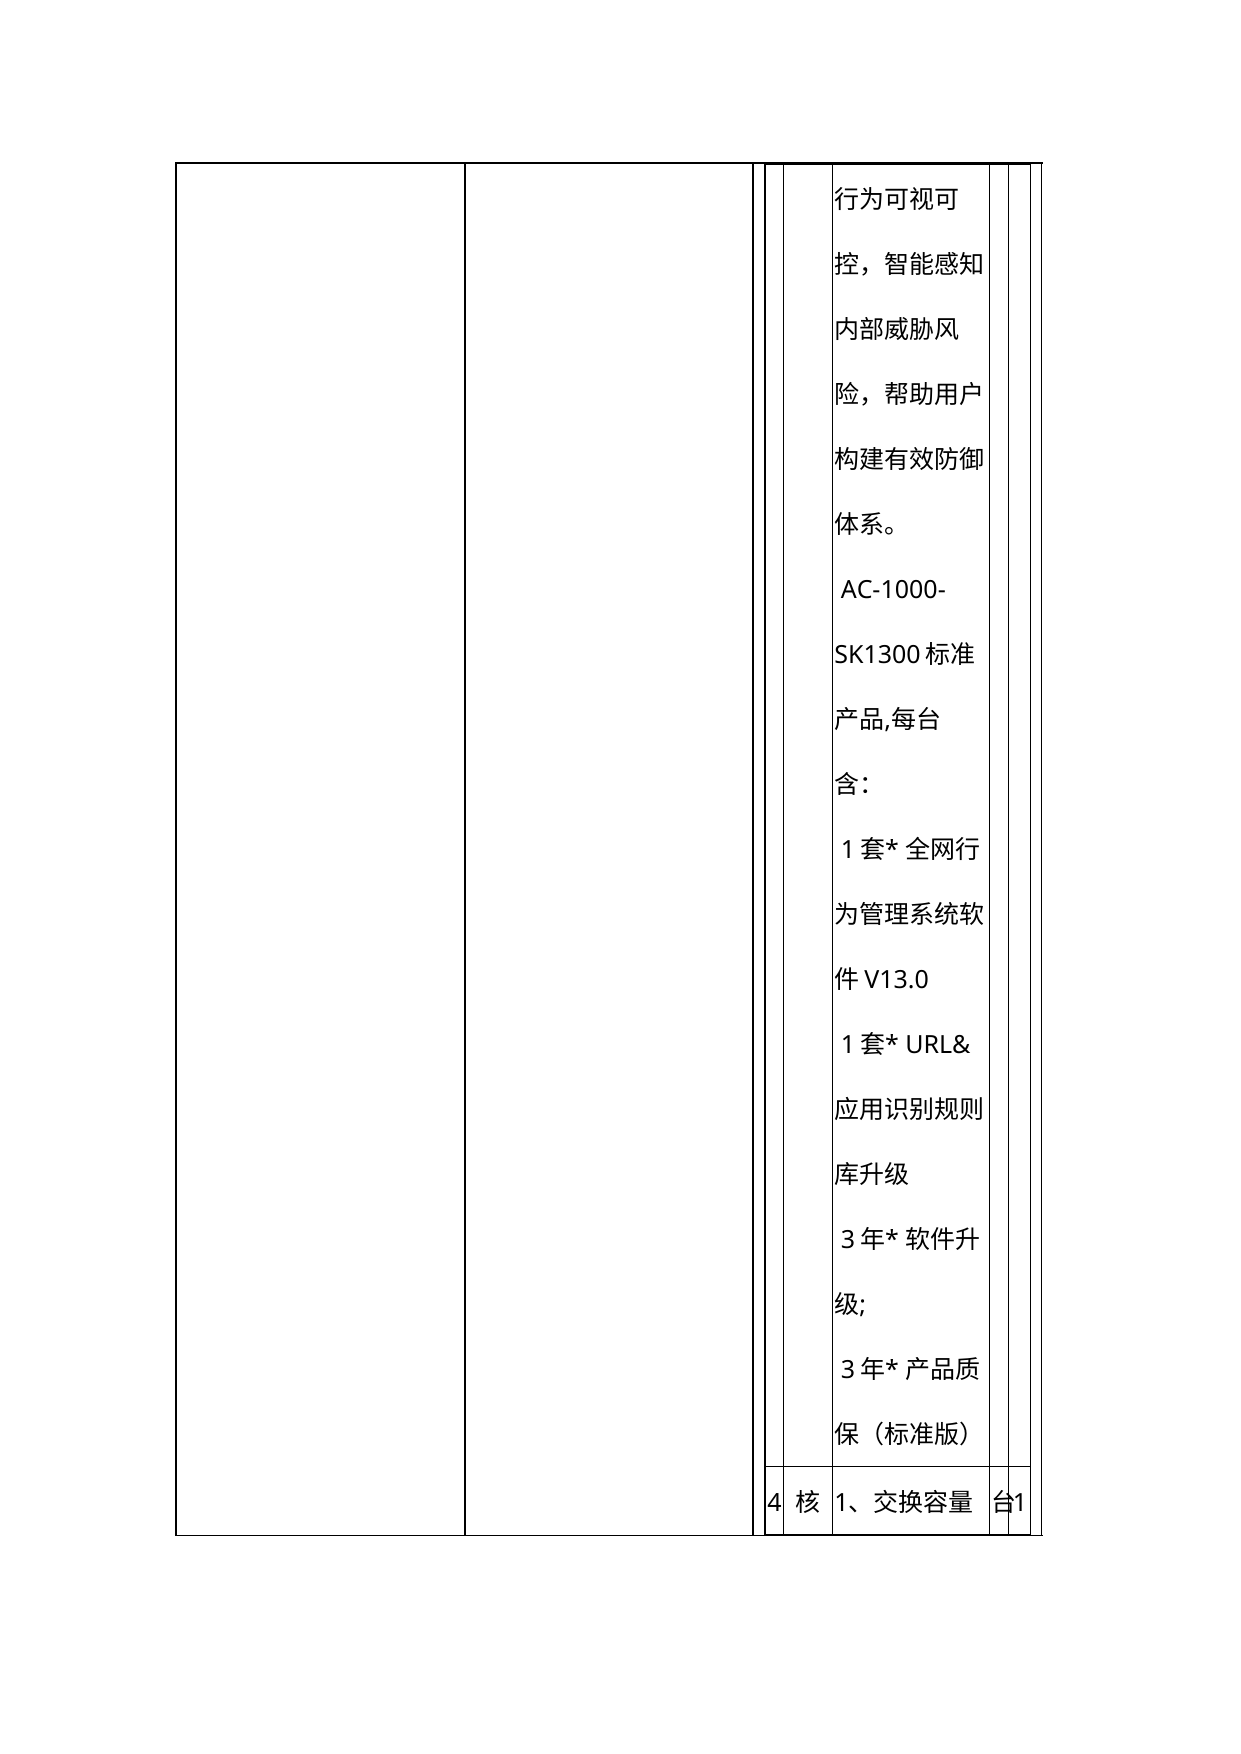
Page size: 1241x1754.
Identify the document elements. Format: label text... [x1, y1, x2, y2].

table_cell [833, 165, 989, 1466]
table_cell [466, 164, 752, 1535]
table_cell [990, 1467, 1008, 1534]
table_cell [754, 164, 764, 1535]
table_cell [766, 1467, 783, 1534]
table_cell [1009, 165, 1030, 1466]
table_cell 1 [177, 164, 464, 1535]
table_cell [1031, 164, 1041, 1535]
table_cell [1009, 1467, 1030, 1534]
table_cell [766, 165, 783, 1466]
table_cell [784, 1467, 832, 1534]
table_cell [990, 165, 1008, 1466]
table_cell [833, 1467, 989, 1534]
table_cell [784, 165, 832, 1466]
